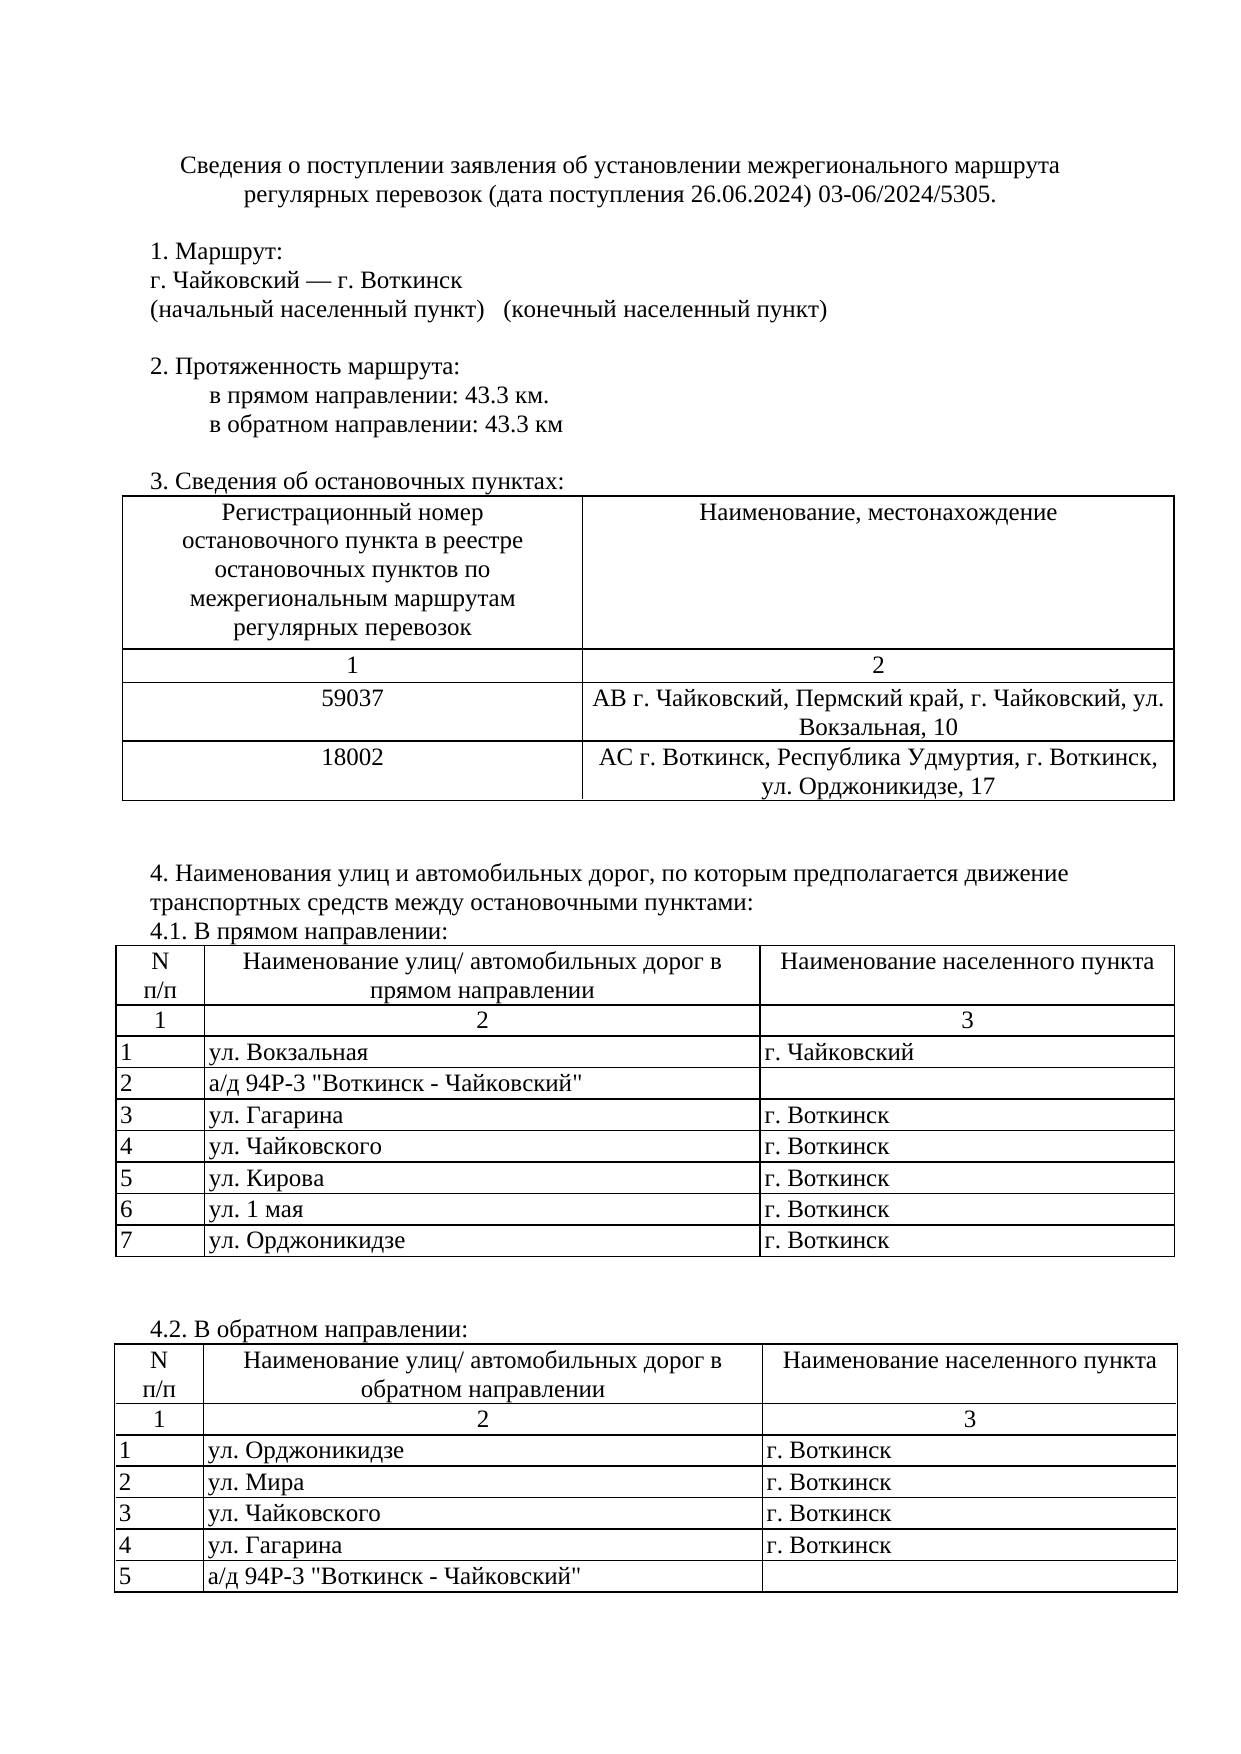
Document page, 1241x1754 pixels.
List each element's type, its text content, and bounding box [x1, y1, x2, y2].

table_cell [761, 1068, 1174, 1098]
table_cell 1 [123, 650, 582, 681]
table_cell 1 [117, 1006, 204, 1035]
table_cell [763, 1560, 1177, 1591]
table_cell ул. Гагарина [204, 1530, 762, 1560]
table_cell ул. Гагарина [205, 1100, 759, 1130]
text в прямом направлении: 43.3 км. [150, 380, 1090, 409]
table_cell 5 [115, 1561, 203, 1591]
text 4.1. В прямом направлении: [150, 916, 1090, 945]
text в обратном направлении: 43.3 км [150, 409, 1090, 437]
text 2. Протяженность маршрута: [150, 351, 1090, 380]
table_cell 3 [763, 1403, 1177, 1434]
table_cell 1 [115, 1435, 203, 1465]
table_cell ул. Орджоникидзе [205, 1226, 759, 1256]
table_cell г. Воткинск [761, 1163, 1174, 1193]
text (начальный населенный пункт) (конечный населенный пункт) [150, 294, 1090, 322]
table_cell г. Воткинск [761, 1226, 1174, 1256]
table_header Наименование, местонахождение [583, 497, 1173, 648]
table_cell г. Воткинск [761, 1194, 1174, 1224]
table_cell 18002 [123, 742, 582, 799]
table_header N п/п [117, 946, 204, 1004]
table_cell 59037 [123, 683, 582, 740]
table_cell а/д 94Р-3 "Воткинск - Чайковский" [205, 1068, 759, 1098]
table_header Наименование улиц/ автомобильных дорог в обратном направлении [204, 1345, 762, 1402]
table_cell 5 [117, 1163, 204, 1193]
table_cell г. Воткинск [763, 1528, 1177, 1560]
table_cell 1 [117, 1037, 204, 1067]
table_cell г. Воткинск [763, 1465, 1177, 1497]
table_cell ул. Мира [204, 1467, 762, 1497]
table_cell 3 [117, 1100, 204, 1130]
table_cell ул. Вокзальная [205, 1037, 759, 1067]
table_cell а/д 94Р-3 "Воткинск - Чайковский" [204, 1561, 762, 1591]
table_cell ул. Кирова [205, 1163, 759, 1193]
table_cell 4 [115, 1529, 203, 1560]
table_cell 4 [117, 1131, 204, 1161]
text Сведения о поступлении заявления об установлении межрегионального маршрута регулярных перевозок (дата поступления 26.06.2024) 03-06/2024/5305. [150, 150, 1090, 207]
table_cell 2 [115, 1466, 203, 1497]
table_cell 2 [204, 1404, 762, 1434]
text 4.2. В обратном направлении: [150, 1314, 1090, 1343]
table_header Регистрационный номер остановочного пункта в реестре остановочных пунктов по межрегиональным маршрутам регулярных перевозок [123, 497, 582, 648]
text 1. Маршрут: [150, 236, 1090, 265]
table_cell г. Чайковский [761, 1037, 1174, 1067]
table_header Наименование улиц/ автомобильных дорог в прямом направлении [205, 946, 759, 1004]
table_cell 6 [117, 1194, 204, 1224]
table_cell г. Воткинск [763, 1434, 1177, 1465]
table_cell ул. Чайковского [205, 1131, 759, 1161]
table_header N п/п [115, 1345, 203, 1402]
table_cell 3 [115, 1498, 203, 1528]
table_cell 2 [117, 1068, 204, 1098]
table_cell 3 [761, 1006, 1174, 1035]
text 4. Наименования улиц и автомобильных дорог, по которым предполагается движение транспортных средств между остановочными пунктами: [150, 858, 1090, 916]
table_cell ул. 1 мая [205, 1194, 759, 1224]
table_cell 7 [117, 1226, 204, 1256]
text 3. Сведения об остановочных пунктах: [150, 466, 1090, 495]
table_cell 2 [205, 1006, 759, 1035]
table_cell г. Воткинск [763, 1497, 1177, 1528]
table_cell АВ г. Чайковский, Пермский край, г. Чайковский, ул. Вокзальная, 10 [583, 683, 1173, 740]
table_header Наименование населенного пункта [761, 946, 1174, 1004]
table_cell ул. Орджоникидзе [204, 1436, 762, 1465]
table_cell ул. Чайковского [204, 1498, 762, 1528]
table_cell 1 [115, 1404, 203, 1434]
table_cell 2 [583, 650, 1173, 681]
text г. Чайковский — г. Воткинск [150, 265, 1090, 294]
table_cell г. Воткинск [761, 1131, 1174, 1161]
table_cell г. Воткинск [761, 1100, 1174, 1130]
table_header Наименование населенного пункта [763, 1345, 1177, 1402]
table_cell АС г. Воткинск, Республика Удмуртия, г. Воткинск, ул. Орджоникидзе, 17 [583, 742, 1173, 799]
